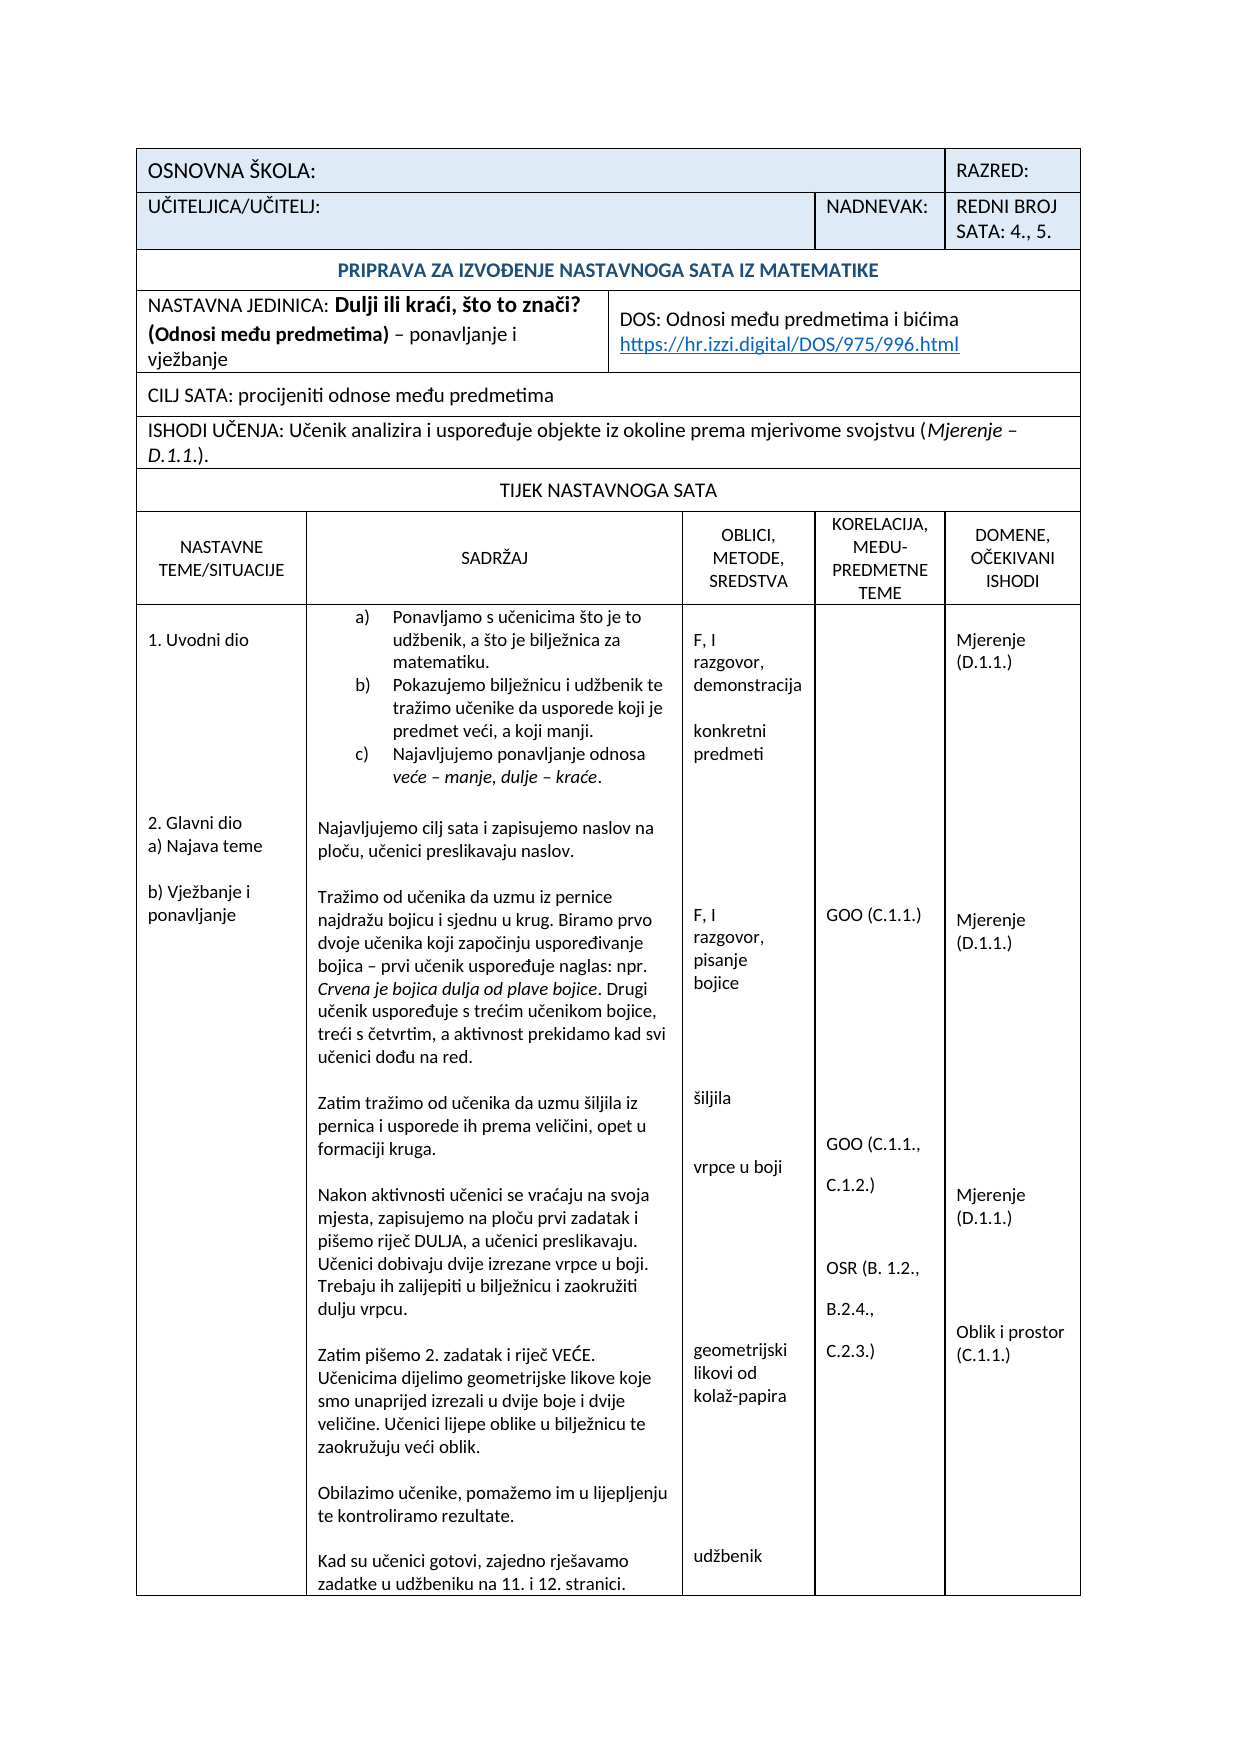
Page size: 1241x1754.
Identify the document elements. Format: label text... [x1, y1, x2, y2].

table_cell CILJ SATA: procijeniti odnose među predmetima [137, 373, 1080, 416]
table_cell PRIPRAVA ZA IZVOĐENJE NASTAVNOGA SATA IZ MATEMATIKE [137, 250, 1080, 289]
table_cell NASTAVNA JEDINICA: Dulji ili kraći, što to znači? (Odnosi među predmetima) – ponavljanje i vježbanje [137, 291, 608, 372]
table_cell TIJEK NASTAVNOGA SATA [137, 469, 1080, 511]
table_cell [137, 605, 306, 1595]
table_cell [307, 605, 682, 1595]
table_cell DOS: Odnosi među predmetima i bićima https://hr.izzi.digital/DOS/975/996.html [609, 291, 1080, 372]
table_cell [816, 605, 944, 1595]
table_cell SADRŽAJ [307, 512, 682, 604]
table_cell NADNEVAK: [816, 193, 944, 249]
table_cell UČITELJICA/UČITELJ: [137, 193, 814, 249]
table_header RAZRED: [946, 149, 1080, 192]
table_cell REDNI BROJ SATA: 4., 5. [946, 193, 1080, 249]
table_cell OBLICI, METODE, SREDSTVA [683, 512, 814, 604]
table_cell DOMENE, OČEKIVANI ISHODI [946, 512, 1080, 604]
table_header OSNOVNA ŠKOLA: [137, 149, 944, 192]
table_cell ISHODI UČENJA: Učenik analizira i uspoređuje objekte iz okoline prema mjerivome svojstvu (Mjerenje – D.1.1.). [137, 417, 1080, 468]
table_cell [946, 605, 1080, 1595]
table_cell NASTAVNE TEME/SITUACIJE [137, 512, 306, 604]
table_cell KORELACIJA, MEĐU-PREDMETNE TEME [816, 512, 944, 604]
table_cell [683, 605, 814, 1595]
